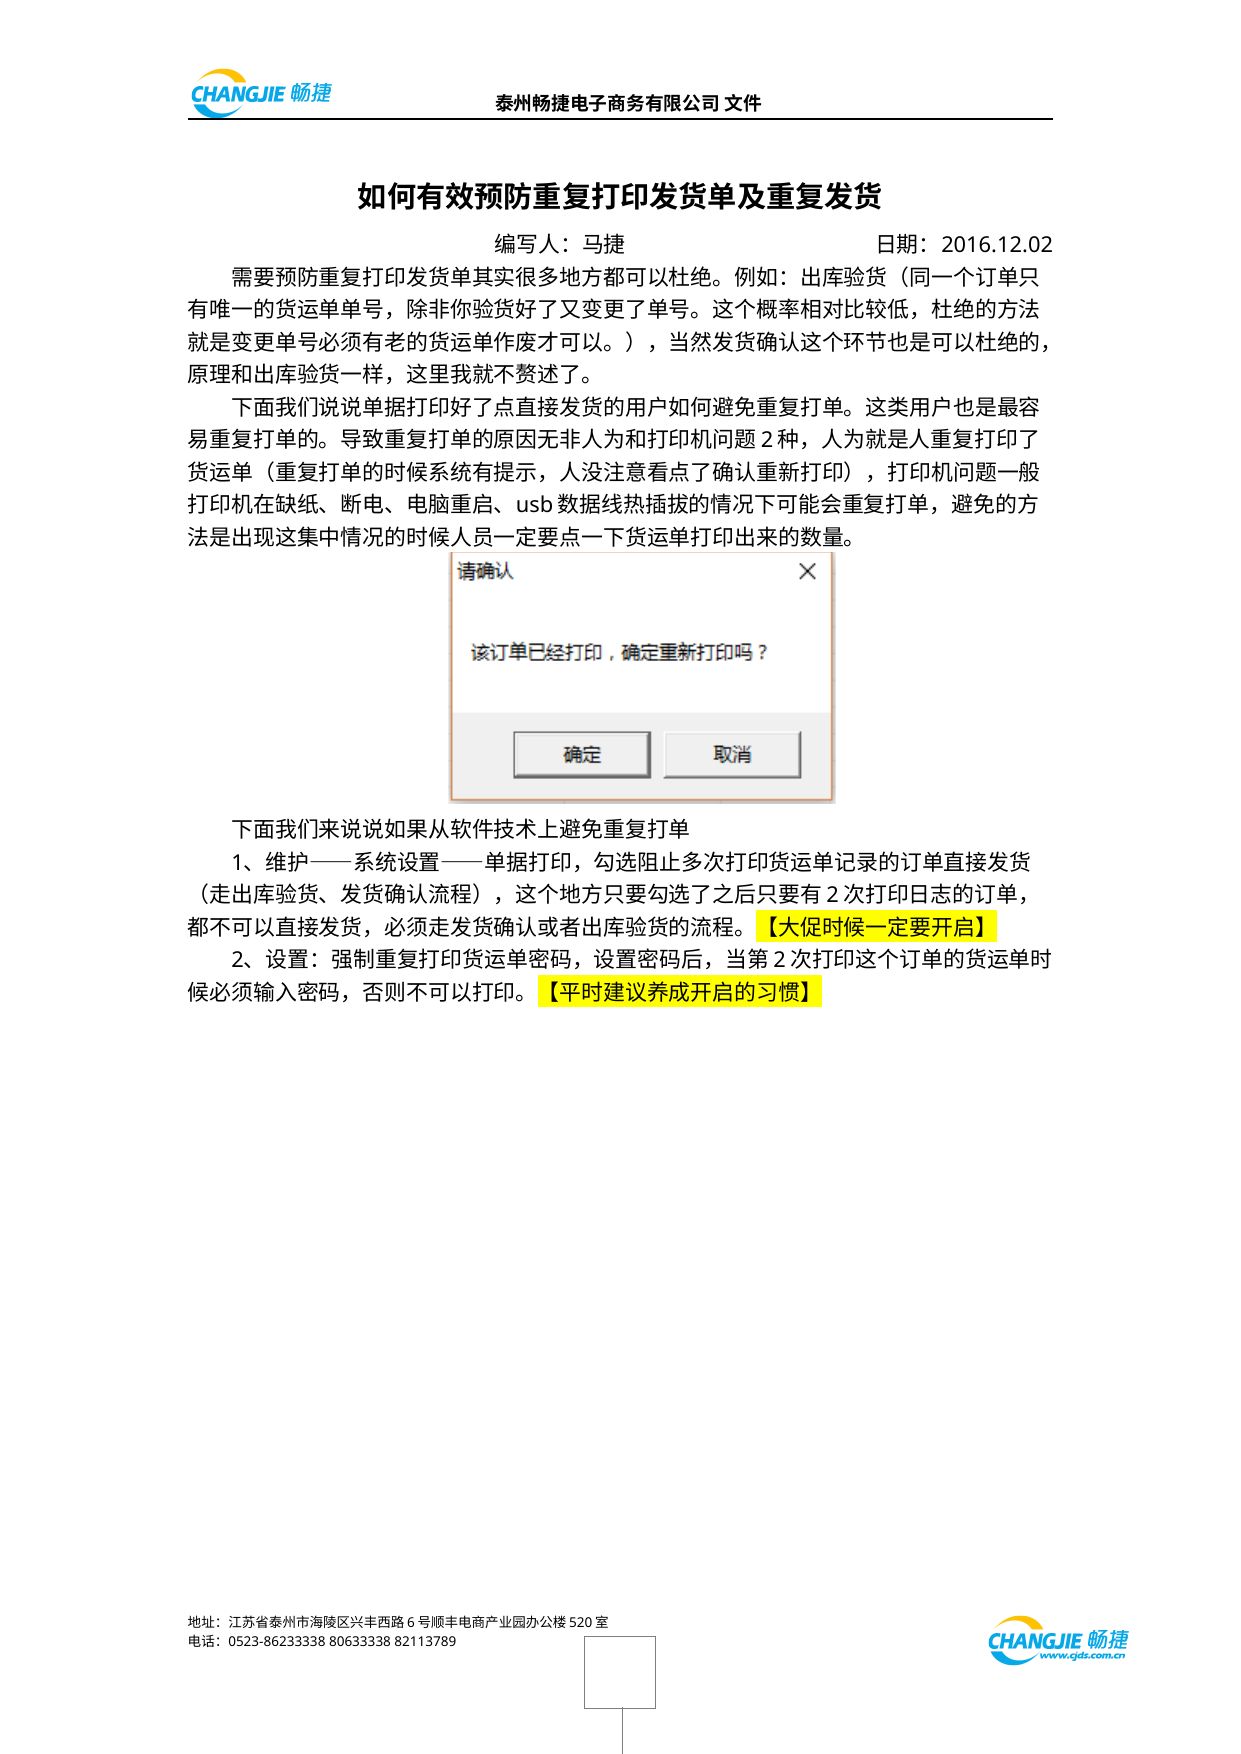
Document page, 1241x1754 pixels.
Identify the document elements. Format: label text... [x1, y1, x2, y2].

picture [983, 1610, 1134, 1671]
text 1、维护——系统设置——单据打印，勾选阻止多次打印货运单记录的订单直接发货（走出库验货、发货确认流程），这个地方只要勾选了之后只要有2次打印日志的订单，都不可以直接发货，必须走发货确认或者出库验货的流程。【大促时候一定要开启】 [187, 844, 1053, 942]
text 下面我们说说单据打印好了点直接发货的用户如何避免重复打单。这类用户也是最容易重复打单的。导致重复打单的原因无非人为和打印机问题2种，人为就是人重复打印了货运单（重复打单的时候系统有提示，人没注意看点了确认重新打印），打印机问题一般打印机在缺纸、断电、电脑重启、usb数据线热插拔的情况下可能会重复打单，避免的方法是出现这集中情况的时候人员一定要点一下货运单打印出来的数量。 [187, 389, 1053, 552]
text 编写人：马捷 日期：2016.12.02 [187, 227, 1053, 259]
text 如何有效预防重复打印发货单及重复发货 [187, 162, 1053, 227]
text 需要预防重复打印发货单其实很多地方都可以杜绝。例如：出库验货（同一个订单只有唯一的货运单单号，除非你验货好了又变更了单号。这个概率相对比较低，杜绝的方法就是变更单号必须有老的货运单作废才可以。），当然发货确认这个环节也是可以杜绝的，原理和出库验货一样，这里我就不赘述了。 [187, 259, 1053, 389]
text 下面我们来说说如果从软件技术上避免重复打单 [187, 812, 1053, 844]
picture [448, 552, 836, 804]
picture [186, 63, 337, 124]
text 2、设置：强制重复打印货运单密码，设置密码后，当第2次打印这个订单的货运单时候必须输入密码，否则不可以打印。【平时建议养成开启的习惯】 [187, 942, 1053, 1007]
